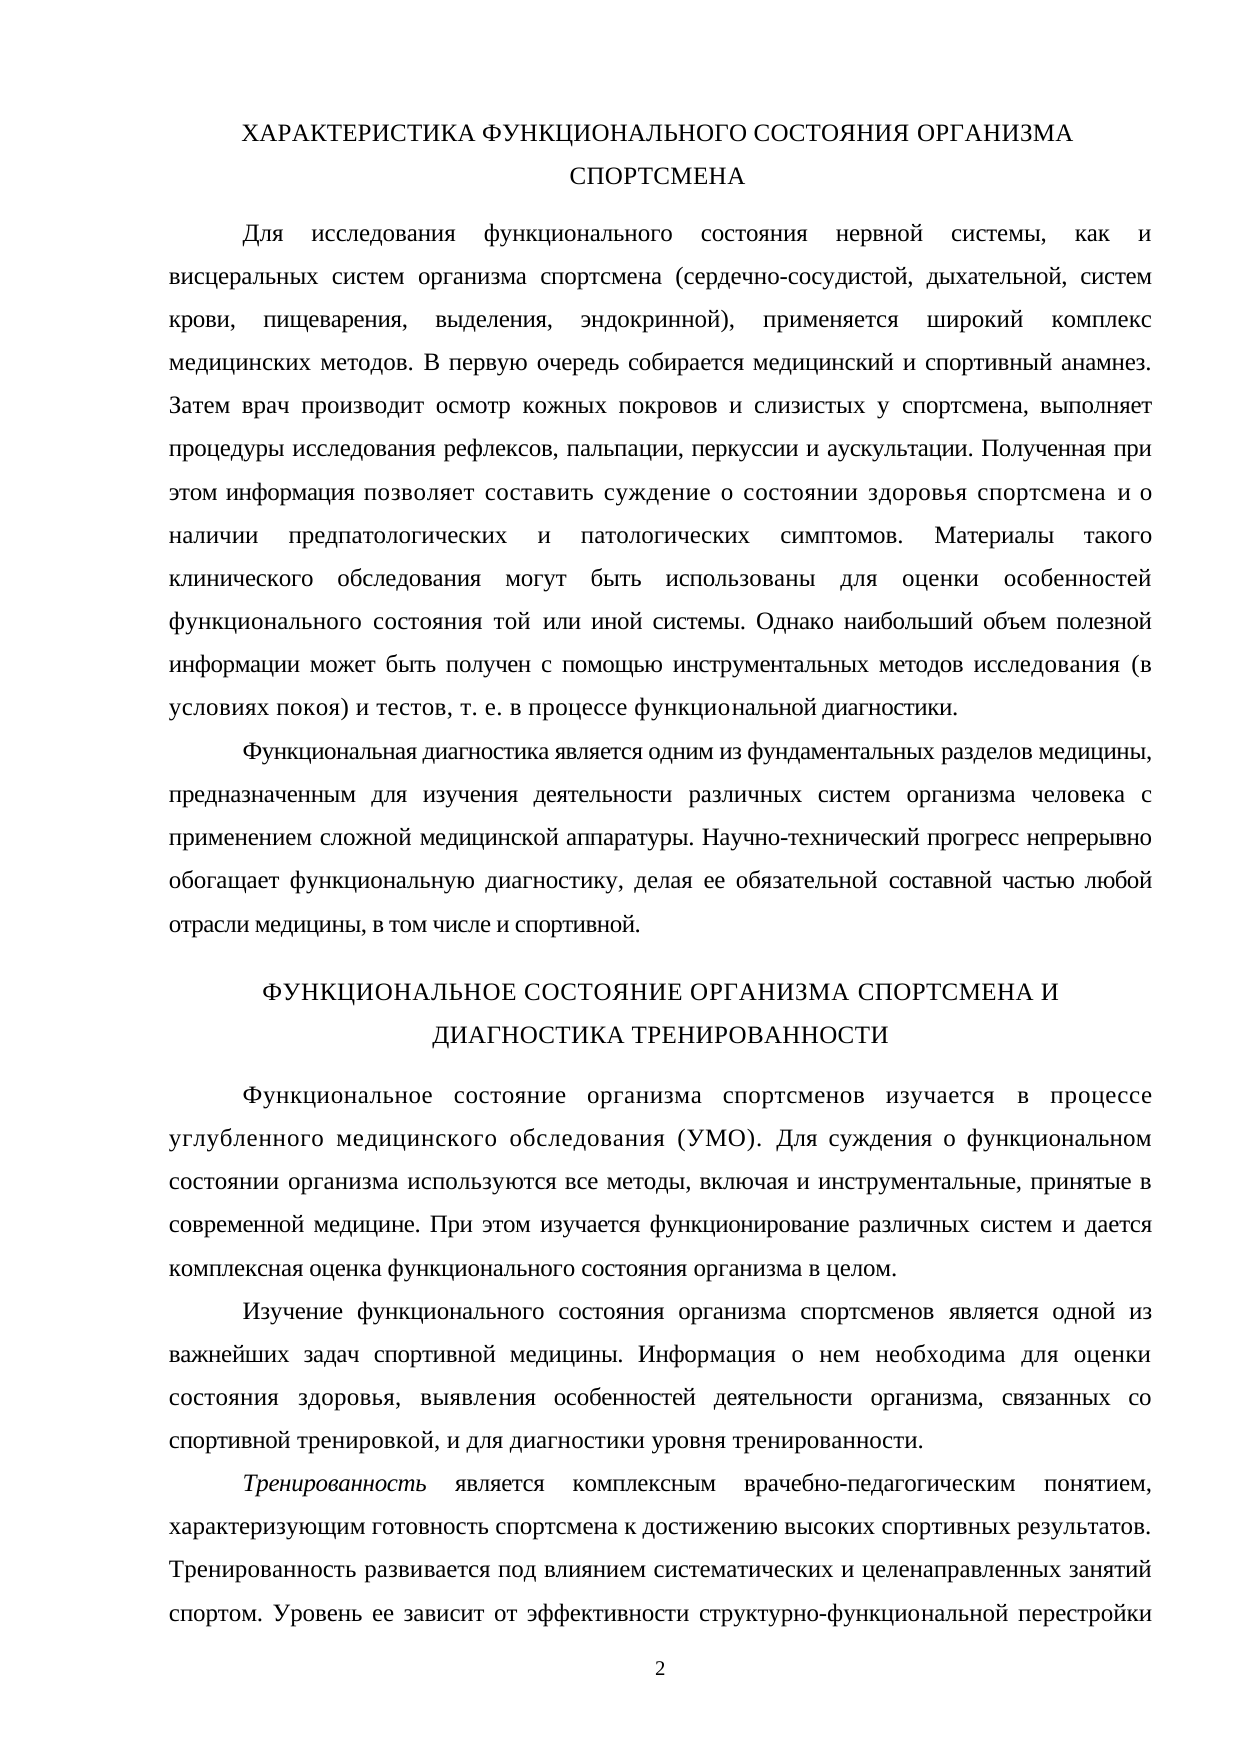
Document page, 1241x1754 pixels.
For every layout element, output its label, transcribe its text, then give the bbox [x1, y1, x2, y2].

text ХАРАКТЕРИСТИКА ФУНКЦИОНАЛЬНОГО СОСТОЯНИЯ ОРГАНИЗМА СПОРТСМЕНА [169, 118, 1146, 190]
text Функциональное состояние организма спортсменов изучается в процессе углубленного медицинского обследования (УМО). Для суждения о функциональном состоянии организма используются все методы, включая и инструментальные, принятые в современной медицине. При этом изучается функционирование различных систем и дается комплексная оценка функционального состояния организма в целом. [169, 1080, 1152, 1281]
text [169, 1468, 1152, 1626]
text Изучение функционального состояния организма спортсменов является одной из важнейших задач спортивной медицины. Информация о нем необходима для оценки состояния здоровья, выявления особенностей деятельности организма, связанных со спортивной тренировкой, и для диагностики уровня тренированности. [169, 1296, 1152, 1454]
text Функциональная диагностика является одним из фундаментальных разделов медицины, предназначенным для изучения деятельности различных систем организма человека с применением сложной медицинской аппаратуры. Научно-технический прогресс непрерывно обогащает функциональную диагностику, делая ее обязательной составной частью любой отрасли медицины, в том числе и спортивной. [169, 736, 1152, 937]
text Для исследования функционального состояния нервной системы, как и висцеральных систем организма спортсмена (сердечно-сосудистой, дыхательной, систем крови, пищеварения, выделения, эндокринной), применяется широкий комплекс медицинских методов. В первую очередь собирается медицинский и спортивный анамнез. Затем врач производит осмотр кожных покровов и слизистых у спортсмена, выполняет процедуры исследования рефлексов, пальпации, перкуссии и аускультации. Полученная при этом информация позволяет составить суждение о состоянии здоровья спортсмена и о наличии предпатологических и патологических симптомов. Материалы такого клинического обследования могут быть использованы для оценки особенностей функционального состояния той или иной системы. Однако наибольший объем полезной информации может быть получен с помощью инструментальных методов исследования (в условиях покоя) и тестов, т. е. в процессе функциональной диагностики. [169, 218, 1152, 721]
text ФУНКЦИОНАЛЬНОЕ СОСТОЯНИЕ ОРГАНИЗМА СПОРТСМЕНА И ДИАГНОСТИКА ТРЕНИРОВАННОСТИ [169, 977, 1152, 1048]
